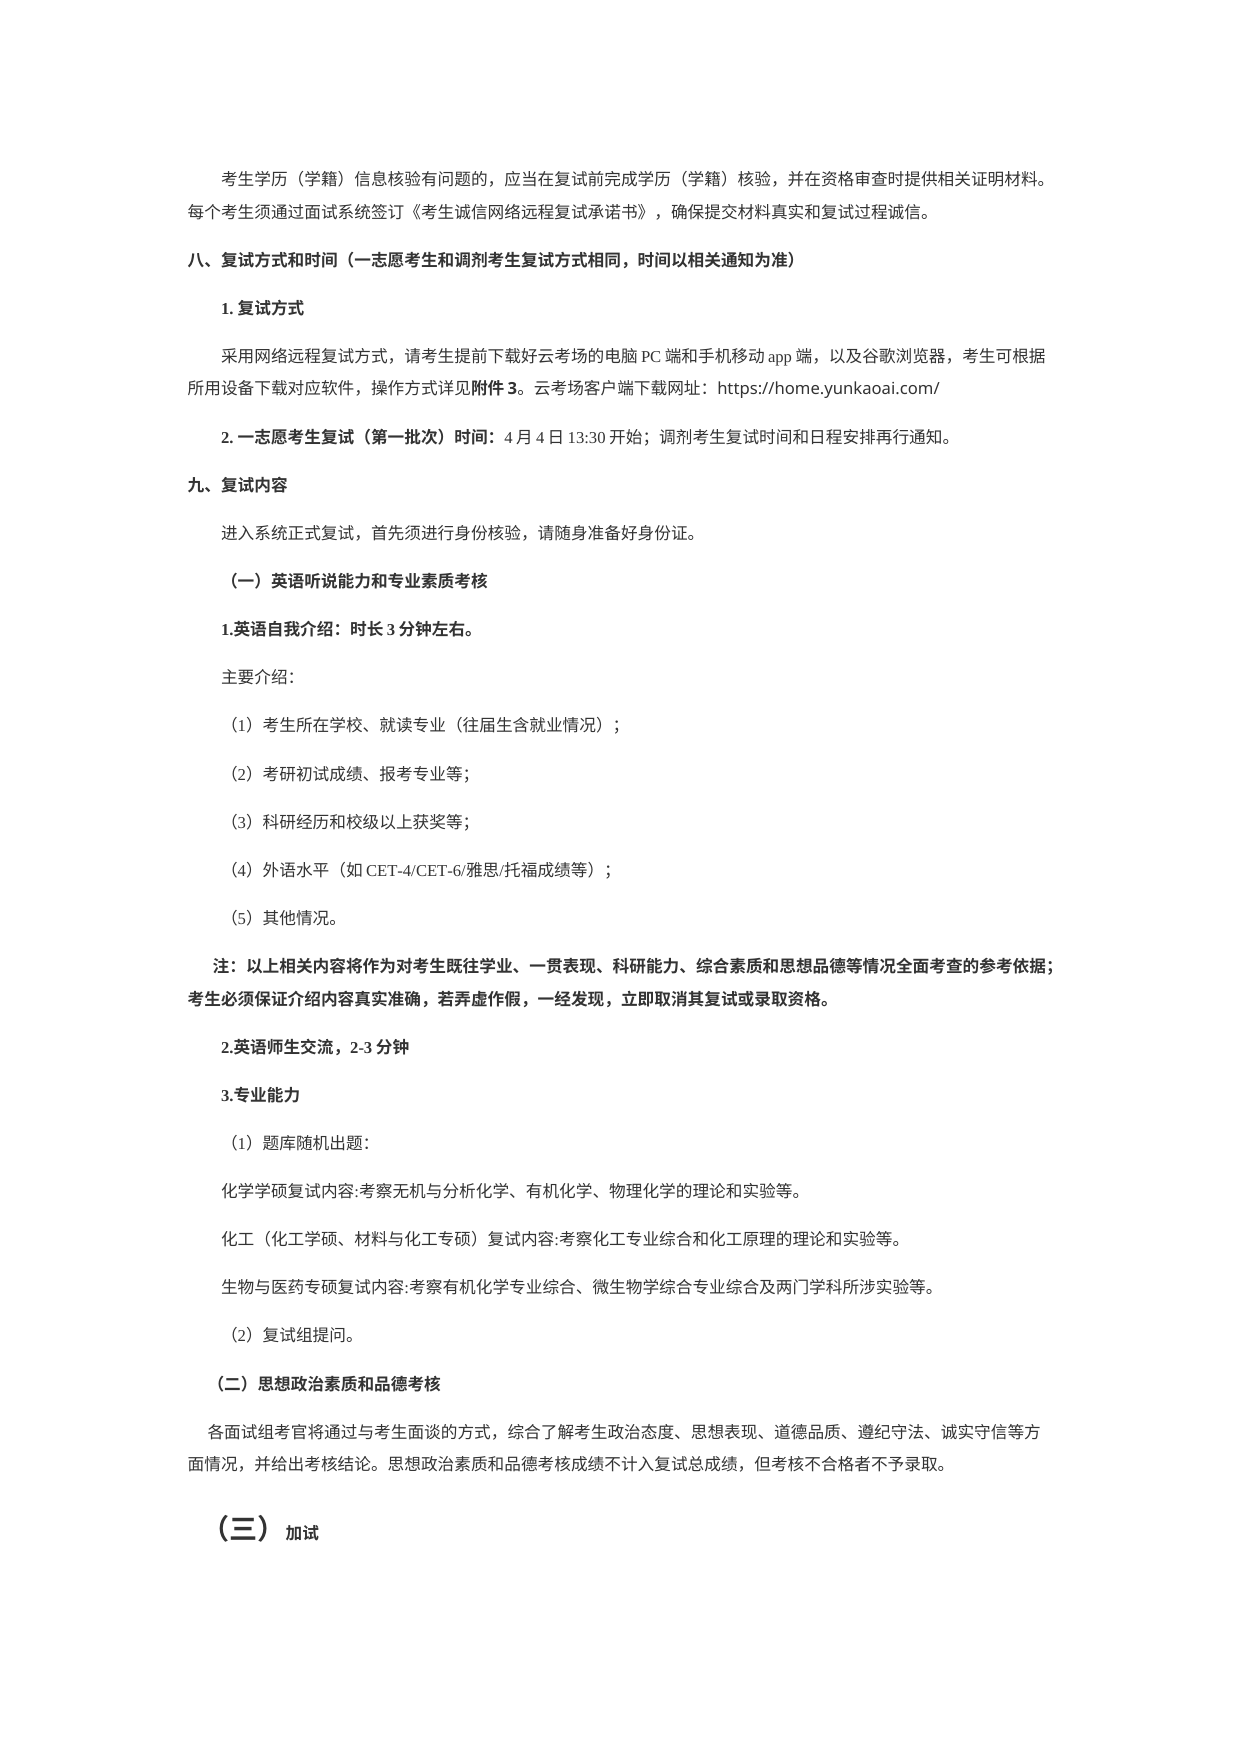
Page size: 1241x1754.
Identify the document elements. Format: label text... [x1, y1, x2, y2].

text （2）考研初试成绩、报考专业等； [187, 756, 1053, 789]
text 生物与医药专硕复试内容:考察有机化学专业综合、微生物学综合专业综合及两门学科所涉实验等。 [187, 1270, 1053, 1303]
text 考生学历（学籍）信息核验有问题的，应当在复试前完成学历（学籍）核验，并在资格审查时提供相关证明材料。每个考生须通过面试系统签订《考生诚信网络远程复试承诺书》，确保提交材料真实和复试过程诚信。 [187, 162, 1053, 227]
text 2.英语师生交流，2-3分钟 [221, 1029, 1053, 1062]
text 注：以上相关内容将作为对考生既往学业、一贯表现、科研能力、综合素质和思想品德等情况全面考查的参考依据；考生必须保证介绍内容真实准确，若弄虚作假，一经发现，立即取消其复试或录取资格。 [187, 949, 1053, 1014]
text （三）加试 [187, 1495, 1053, 1560]
text 1.英语自我介绍：时长3分钟左右。 [221, 612, 1053, 644]
text 采用网络远程复试方式，请考生提前下载好云考场的电脑PC端和手机移动app端，以及谷歌浏览器，考生可根据所用设备下载对应软件，操作方式详见附件3。云考场客户端下载网址：https://home.yunkaoai.com/ [187, 339, 1053, 404]
text 主要介绍： [221, 660, 1053, 693]
text 化工（化工学硕、材料与化工专硕）复试内容:考察化工专业综合和化工原理的理论和实验等。 [187, 1222, 1053, 1254]
text 八、复试方式和时间（一志愿考生和调剂考生复试方式相同，时间以相关通知为准） [187, 243, 1053, 275]
text （1）题库随机出题： [187, 1126, 1053, 1158]
text 进入系统正式复试，首先须进行身份核验，请随身准备好身份证。 [221, 516, 1053, 548]
text （5）其他情况。 [187, 901, 1053, 933]
text 化学学硕复试内容:考察无机与分析化学、有机化学、物理化学的理论和实验等。 [187, 1174, 1053, 1206]
text 九、复试内容 [187, 468, 1053, 500]
text 各面试组考官将通过与考生面谈的方式，综合了解考生政治态度、思想表现、道德品质、遵纪守法、诚实守信等方面情况，并给出考核结论。思想政治素质和品德考核成绩不计入复试总成绩，但考核不合格者不予录取。 [187, 1414, 1053, 1479]
text （1）考生所在学校、就读专业（往届生含就业情况）； [187, 708, 1053, 741]
text （3）科研经历和校级以上获奖等； [187, 804, 1053, 837]
text 2. 一志愿考生复试（第一批次）时间：4月4日13:30开始；调剂考生复试时间和日程安排再行通知。 [187, 419, 1053, 452]
text （4）外语水平（如CET-4/CET-6/雅思/托福成绩等）； [187, 853, 1053, 885]
text （二）思想政治素质和品德考核 [187, 1366, 1053, 1399]
text 1. 复试方式 [187, 291, 1053, 323]
text （一）英语听说能力和专业素质考核 [221, 564, 1053, 596]
text 3.专业能力 [187, 1078, 1053, 1110]
text （2）复试组提问。 [187, 1318, 1053, 1351]
